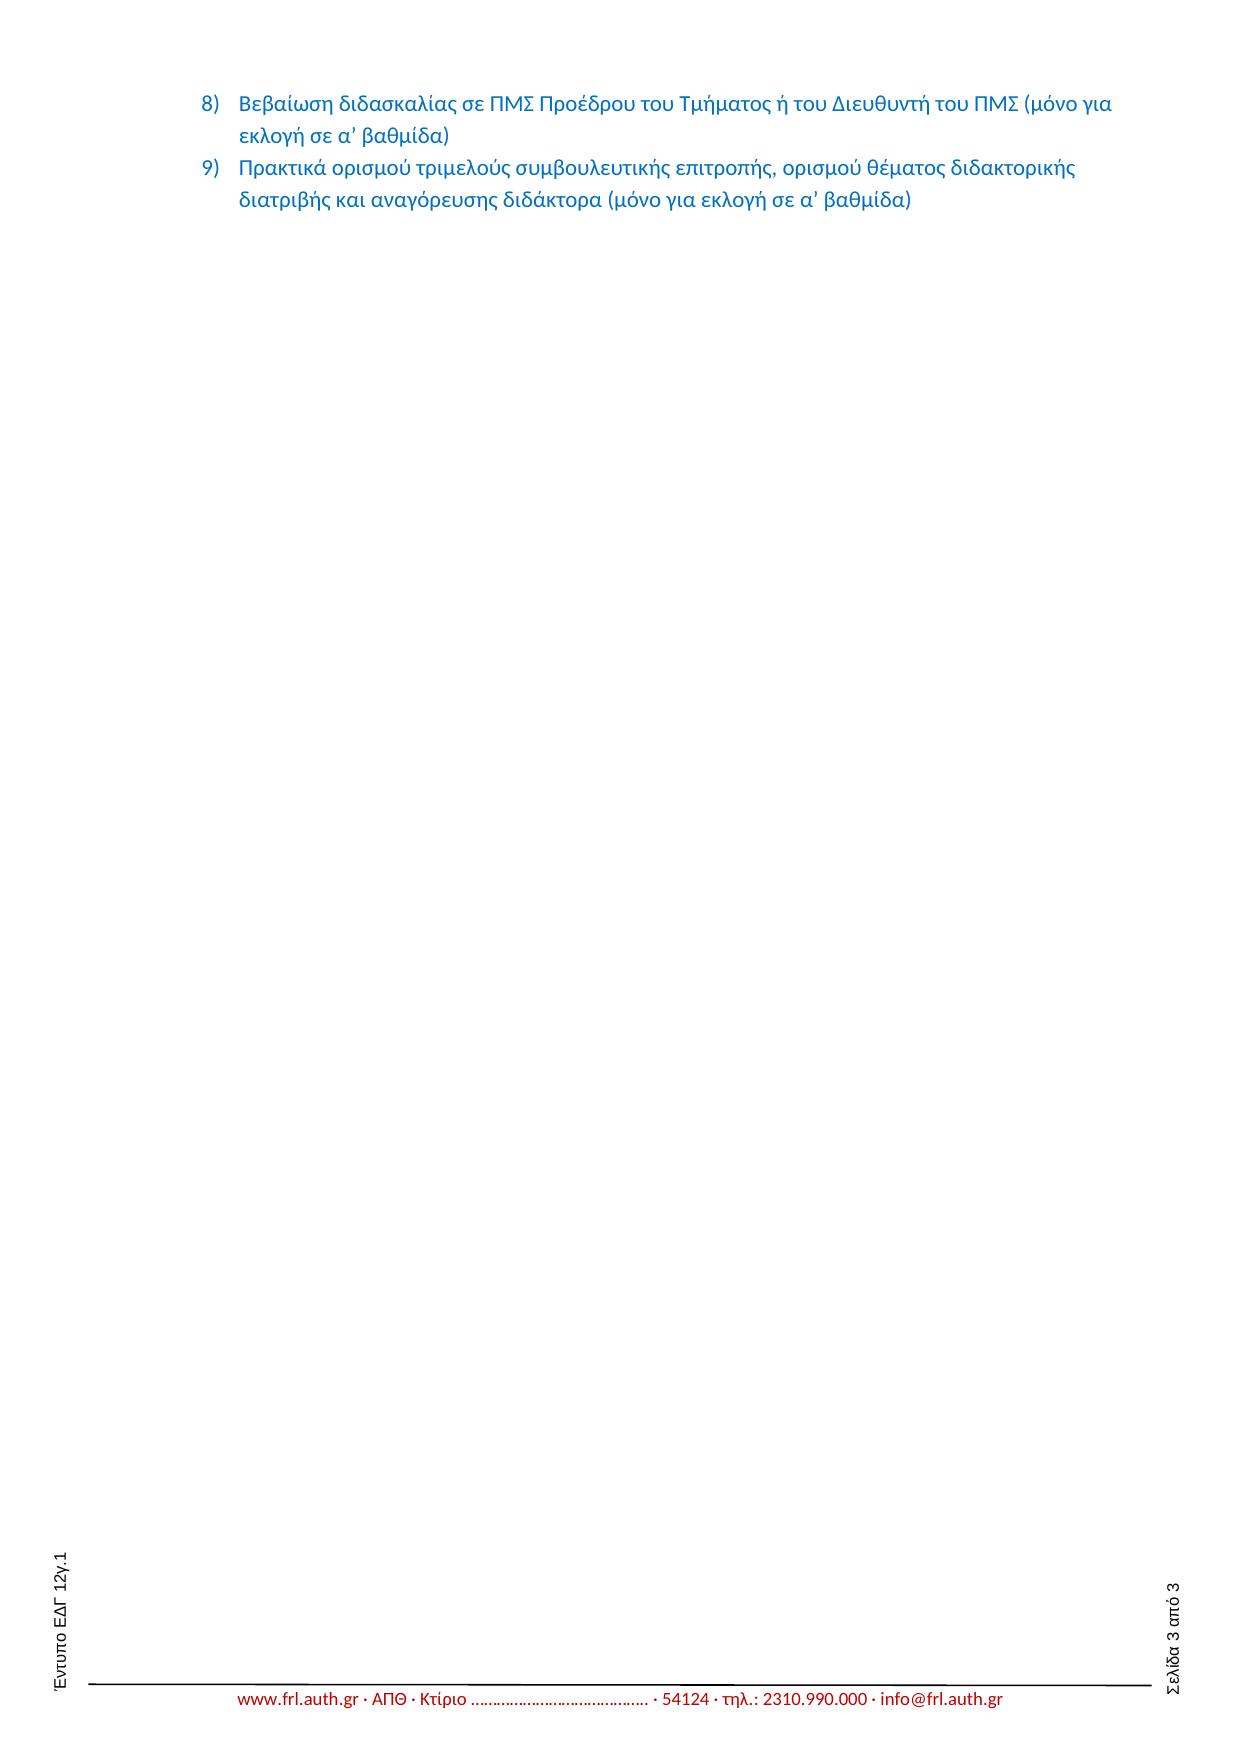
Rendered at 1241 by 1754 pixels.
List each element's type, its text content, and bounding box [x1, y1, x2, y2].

list Βεβαίωση διδασκαλίας σε ΠΜΣ Προέδρου του Τμήματος ή του Διευθυντή του ΠΜΣ (μόνο για εκλογή σε α’ βαθμίδα) [201, 89, 1152, 149]
list Πρακτικά ορισμού τριμελούς συμβουλευτικής επιτροπής, ορισμού θέματος διδακτορικής διατριβής και αναγόρευσης διδάκτορα (μόνο για εκλογή σε α’ βαθμίδα) [201, 153, 1152, 213]
